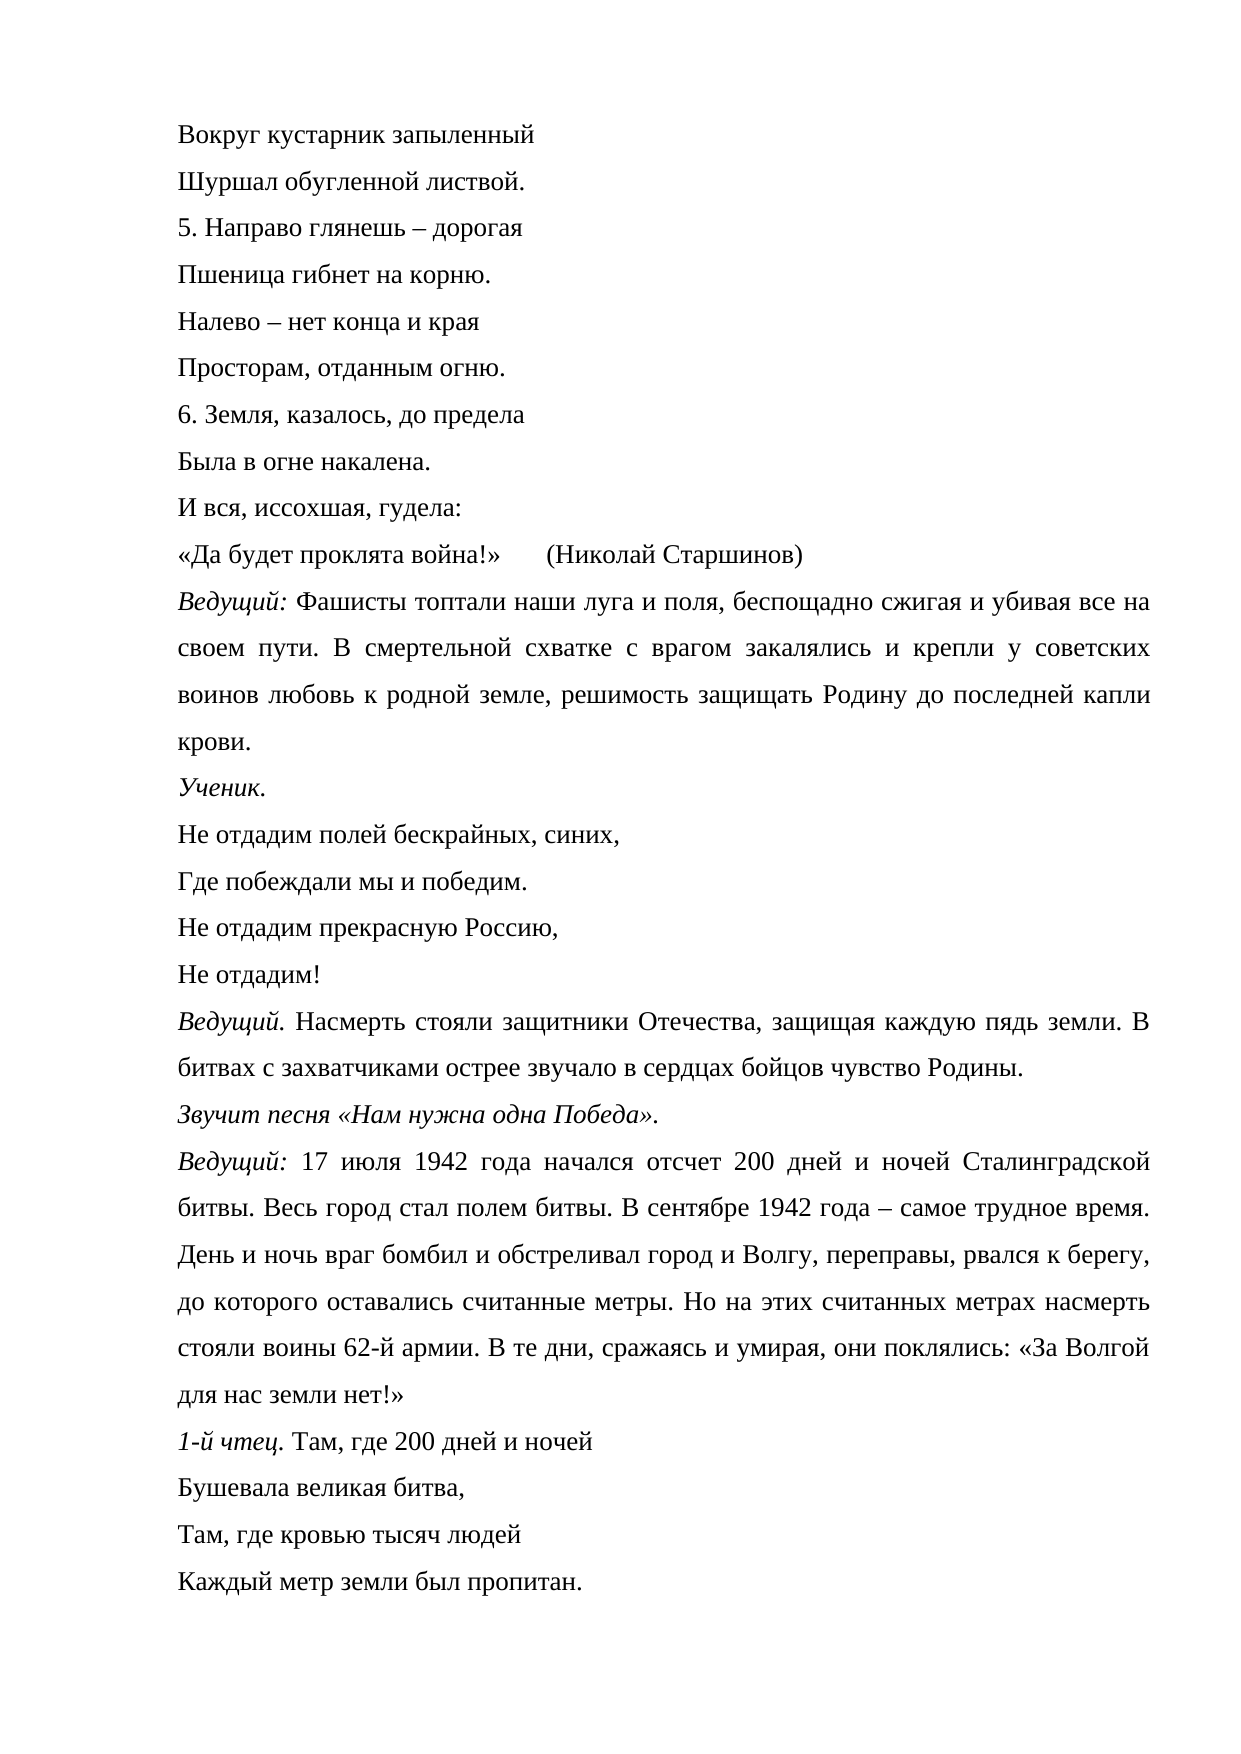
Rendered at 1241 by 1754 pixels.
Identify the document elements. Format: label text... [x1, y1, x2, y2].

text Ведущий. Насмерть стояли защитники Отечества, защищая каждую пядь земли. В битвах с захватчиками острее звучало в сердцах бойцов чувство Родины. [177, 1005, 1152, 1083]
text И вся, иссохшая, гудела: [177, 491, 1152, 523]
text 1-й чтец. Там, где 200 дней и ночей [177, 1425, 1152, 1456]
text 6. Земля, казалось, до предела [177, 398, 1152, 429]
text 5. Направо глянешь – дорогая [177, 211, 1152, 243]
text Не отдадим прекрасную Россию, [177, 911, 1152, 943]
text Просторам, отданным огню. [177, 351, 1152, 383]
text Ведущий: 17 июля 1942 года начался отсчет 200 дней и ночей Сталинградской битвы. Весь город стал полем битвы. В сентябре 1942 года – самое трудное время. День и ночь враг бомбил и обстреливал город и Волгу, переправы, рвался к берегу, до которого оставались считанные метры. Но на этих считанных метрах насмерть стояли воины 62-й армии. В те дни, сражаясь и умирая, они поклялись: «За Волгой для нас земли нет!» [177, 1145, 1152, 1409]
text Вокруг кустарник запыленный [177, 118, 1152, 149]
text «Да будет проклята война!» (Николай Старшинов) [177, 538, 1152, 569]
text Шуршал обугленной листвой. [177, 165, 1152, 196]
text Была в огне накалена. [177, 445, 1152, 476]
text Ученик. [177, 771, 1152, 803]
text Не отдадим! [177, 958, 1152, 989]
text Ведущий: Фашисты топтали наши луга и поля, беспощадно сжигая и убивая все на своем пути. В смертельной схватке с врагом закалялись и крепли у советских воинов любовь к родной земле, решимость защищать Родину до последней капли крови. [177, 585, 1152, 756]
text Где побеждали мы и победим. [177, 865, 1152, 896]
text Бушевала великая битва, [177, 1471, 1152, 1503]
text Налево – нет конца и края [177, 305, 1152, 336]
text Не отдадим полей бескрайных, синих, [177, 818, 1152, 849]
text Звучит песня «Нам нужна одна Победа». [177, 1098, 1152, 1129]
text Каждый метр земли был пропитан. [177, 1565, 1152, 1596]
text Пшеница гибнет на корню. [177, 258, 1152, 289]
text Там, где кровью тысяч людей [177, 1518, 1152, 1549]
